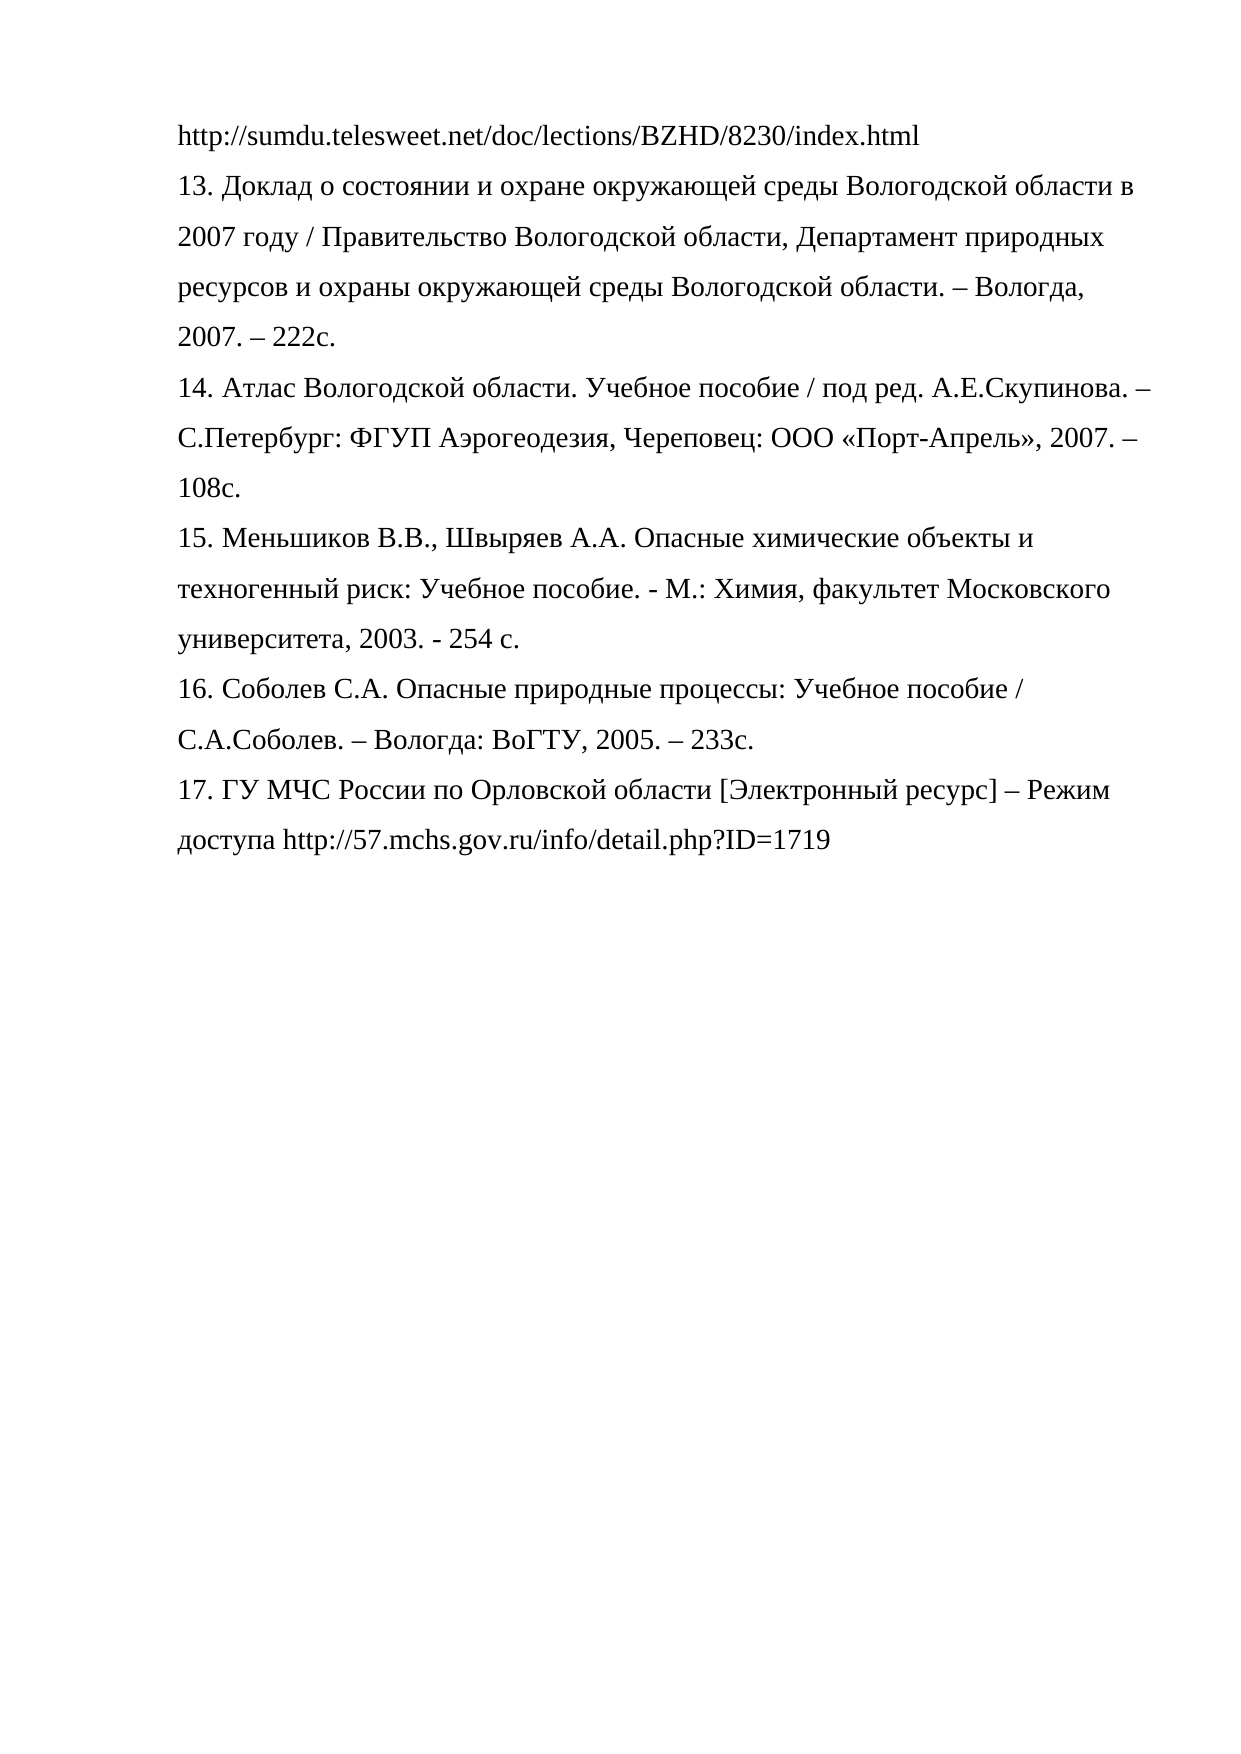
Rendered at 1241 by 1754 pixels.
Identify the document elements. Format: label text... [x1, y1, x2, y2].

list Меньшиков В.В., Швыряев А.А. Опасные химические объекты и техногенный риск: Учебное пособие. - М.: Химия, факультет Московского университета, 2003. - 254 с. [177, 521, 1152, 655]
list Атлас Вологодской области. Учебное пособие / под ред. А.Е.Скупинова. – С.Петербург: ФГУП Аэрогеодезия, Череповец: ООО «Порт-Апрель», 2007. – 108с. [177, 370, 1152, 504]
list Доклад о состоянии и охране окружающей среды Вологодской области в 2007 году / Правительство Вологодской области, Департамент природных ресурсов и охраны окружающей среды Вологодской области. – Вологда, 2007. – 222с. [177, 168, 1152, 353]
list Соболев С.А. Опасные природные процессы: Учебное пособие / С.А.Соболев. – Вологда: ВоГТУ, 2005. – 233с. [177, 672, 1152, 755]
list ГУ МЧС России по Орловской области [Электронный ресурс] – Режим доступа http://57.mchs.gov.ru/info/detail.php?ID=1719 [177, 772, 1152, 856]
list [177, 118, 1152, 152]
